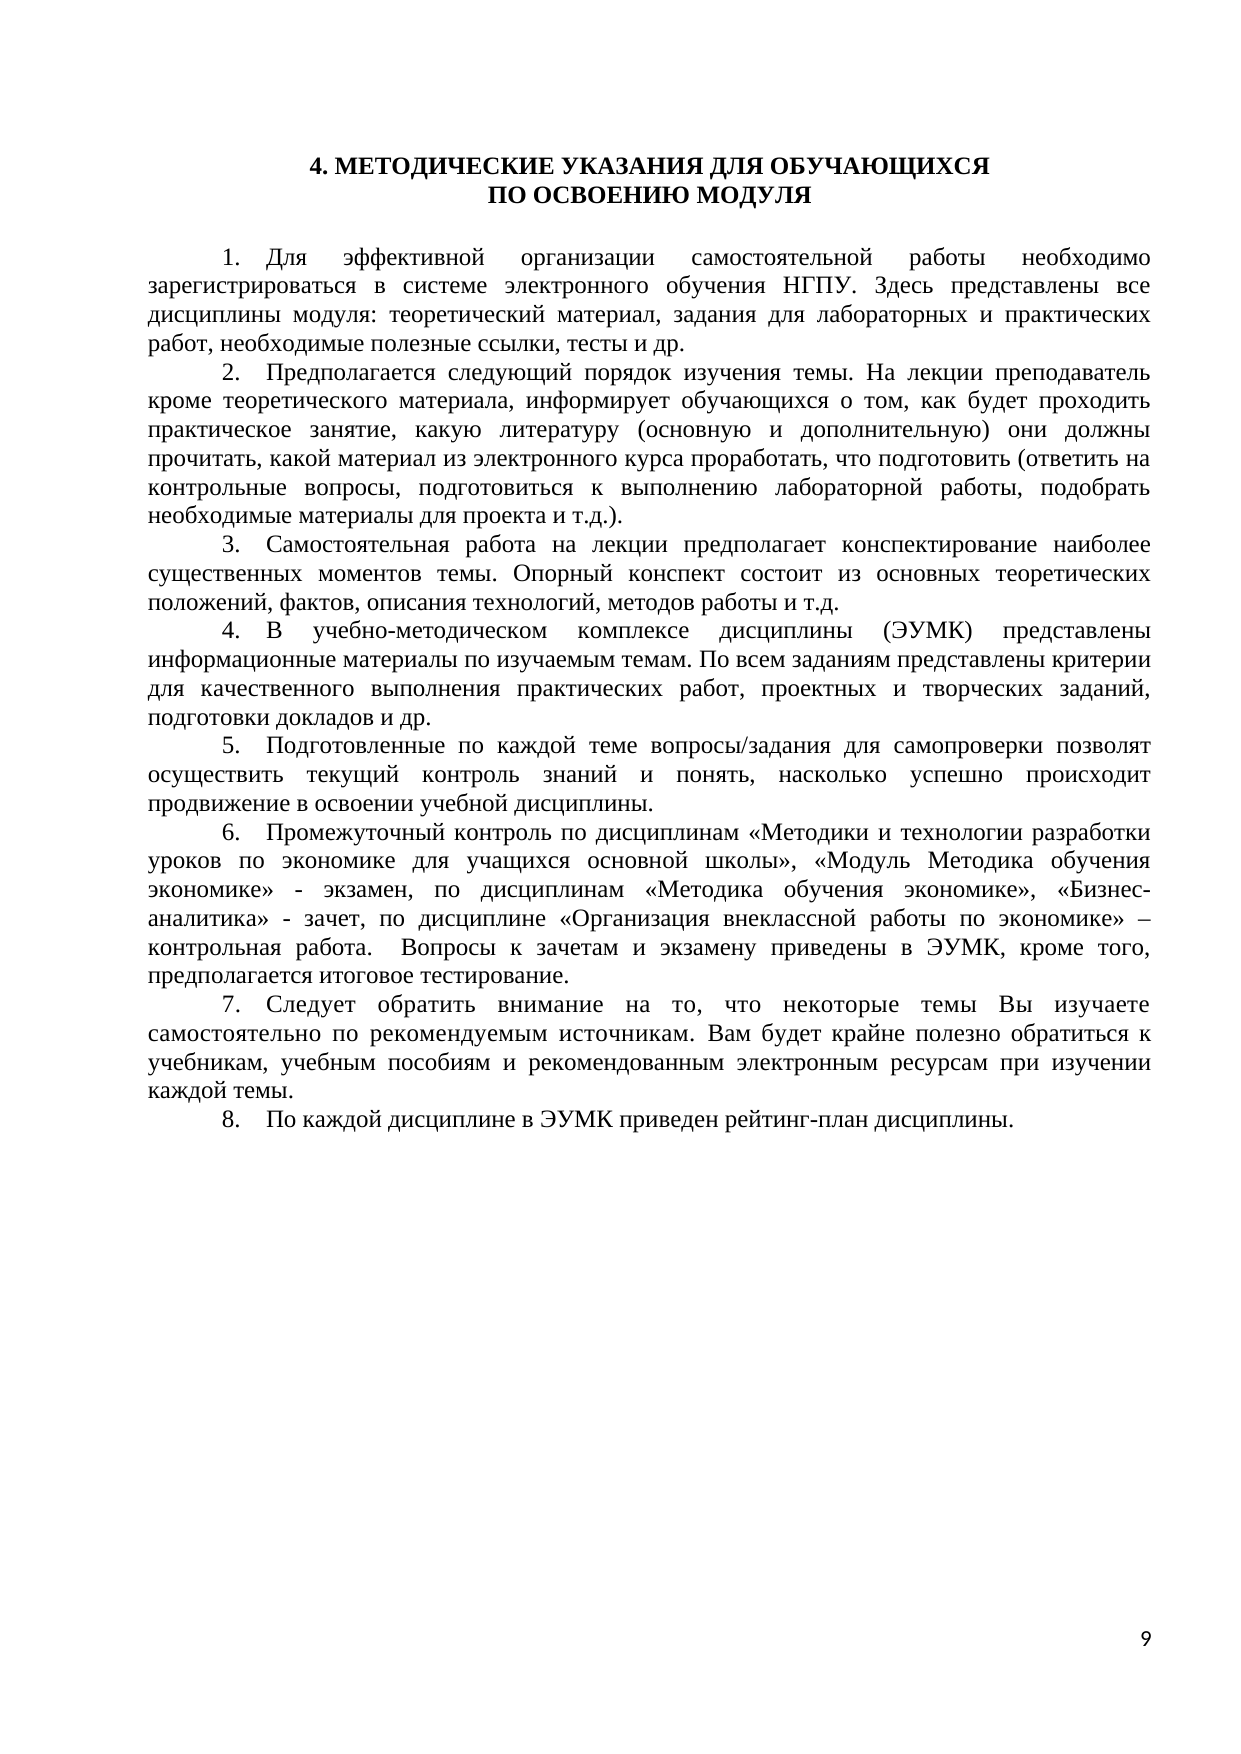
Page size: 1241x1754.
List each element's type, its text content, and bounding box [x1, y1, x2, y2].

list Следует обратить внимание на то, что некоторые темы Вы изучаете самостоятельно по рекомендуемым источникам. Вам будет крайне полезно обратиться к учебникам, учебным пособиям и рекомендованным электронным ресурсам при изучении каждой темы. [148, 989, 1152, 1104]
list Предполагается следующий порядок изучения темы. На лекции преподаватель кроме теоретического материала, информирует обучающихся о том, как будет проходить практическое занятие, какую литературу (основную и дополнительную) они должны прочитать, какой материал из электронного курса проработать, что подготовить (ответить на контрольные вопросы, подготовиться к выполнению лабораторной работы, подобрать необходимые материалы для проекта и т.д.). [148, 357, 1152, 529]
list Промежуточный контроль по дисциплинам «Методики и технологии разработки уроков по экономике для учащихся основной школы», «Модуль Методика обучения экономике» - экзамен, по дисциплинам «Методика обучения экономике», «Бизнес-аналитика» - зачет, по дисциплине «Организация внеклассной работы по экономике» – контрольная работа. Вопросы к зачетам и экзамену приведены в ЭУМК, кроме того, предполагается итоговое тестирование. [148, 817, 1152, 989]
subtitle ПО ОСВОЕНИЮ МОДУЛЯ [148, 180, 1152, 209]
list Для эффективной организации самостоятельной работы необходимо зарегистрироваться в системе электронного обучения НГПУ. Здесь представлены все дисциплины модуля: теоретический материал, задания для лабораторных и практических работ, необходимые полезные ссылки, тесты и др. [148, 242, 1152, 357]
list В учебно-методическом комплексе дисциплины (ЭУМК) представлены информационные материалы по изучаемым темам. По всем заданиям представлены критерии для качественного выполнения практических работ, проектных и творческих заданий, подготовки докладов и др. [148, 615, 1152, 730]
list Подготовленные по каждой теме вопросы/задания для самопроверки позволят осуществить текущий контроль знаний и понять, насколько успешно происходит продвижение в освоении учебной дисциплины. [148, 730, 1152, 817]
list Самостоятельная работа на лекции предполагает конспектирование наиболее существенных моментов темы. Опорный конспект состоит из основных теоретических положений, фактов, описания технологий, методов работы и т.д. [148, 529, 1152, 615]
list По каждой дисциплине в ЭУМК приведен рейтинг-план дисциплины. [148, 1104, 1152, 1133]
subtitle 4. МЕТОДИЧЕСКИЕ УКАЗАНИЯ ДЛЯ ОБУЧАЮЩИХСЯ [148, 151, 1152, 180]
